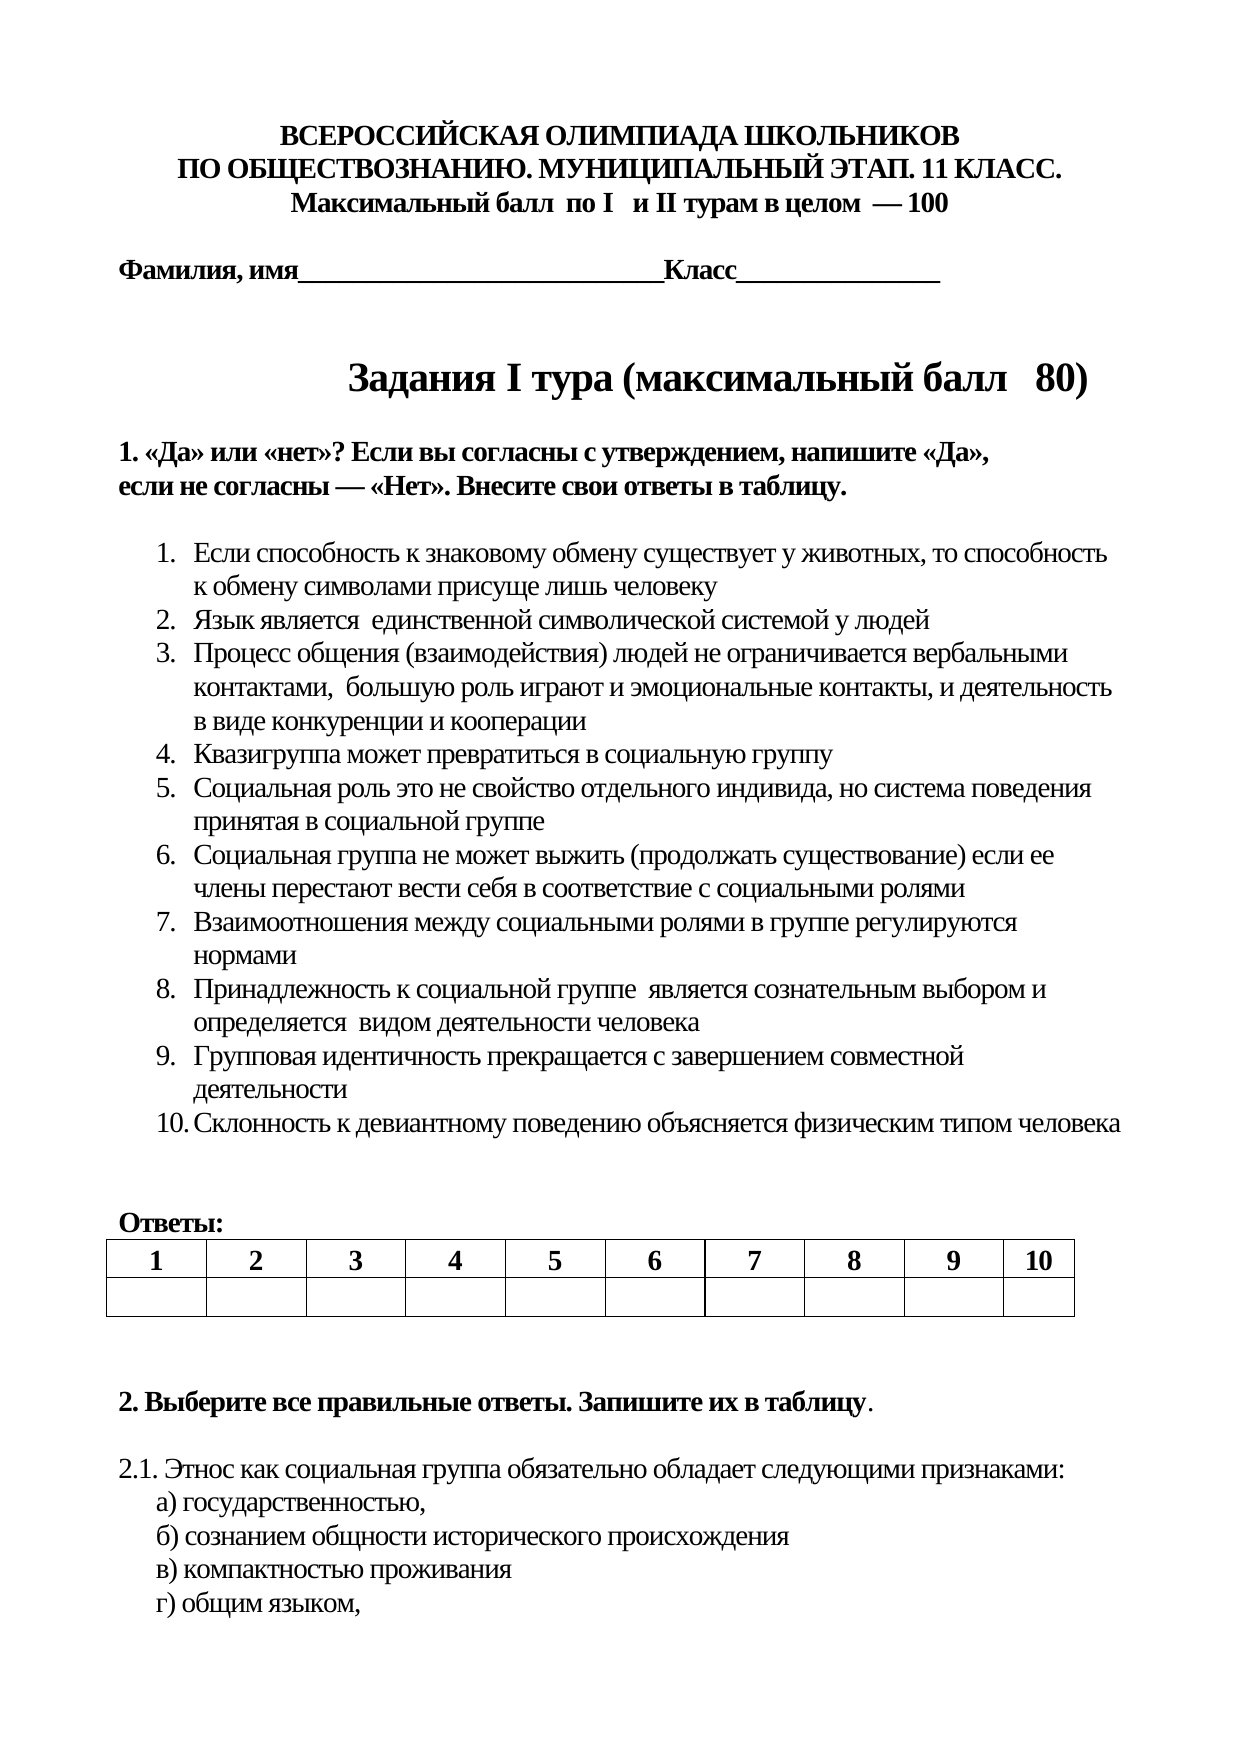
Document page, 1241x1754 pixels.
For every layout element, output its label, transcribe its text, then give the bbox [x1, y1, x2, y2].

list Язык является единственной символической системой у людей [156, 602, 1122, 636]
text Максимальный балл по I и II турам в целом — 100 [118, 185, 1122, 219]
text Ответы: [118, 1201, 1122, 1238]
list Процесс общения (взаимодействия) людей не ограничивается вербальными контактами, большую роль играют и эмоциональные контакты, и деятельность в виде конкуренции и кооперации [156, 636, 1122, 736]
text Фамилия, имя___________________________Класс_______________ [118, 252, 1122, 286]
table_cell [406, 1278, 505, 1316]
text а) государственностью, [118, 1484, 1122, 1518]
text Задания I тура (максимальный балл 80) [118, 353, 1122, 401]
table_header 1 [107, 1240, 206, 1277]
table_header 4 [406, 1240, 505, 1277]
text ВСЕРОССИЙСКАЯ ОЛИМПИАДА ШКОЛЬНИКОВ [118, 118, 1122, 152]
text 1. «Да» или «нет»? Если вы согласны с утверждением, напишите «Да», [118, 434, 1122, 468]
text г) общим языком, [118, 1585, 1122, 1618]
list Социальная группа не может выжить (продолжать существование) если ее члены перестают вести себя в соответствие с социальными ролями [156, 837, 1122, 904]
text 2. Выберите все правильные ответы. Запишите их в таблицу. [118, 1384, 1122, 1417]
table_cell [506, 1278, 605, 1316]
list Групповая идентичность прекращается с завершением совместной деятельности [156, 1038, 1122, 1105]
text в) компактностью проживания [118, 1551, 1122, 1585]
table_cell [1004, 1278, 1074, 1316]
table_header 7 [706, 1240, 804, 1277]
text б) сознанием общности исторического происхождения [118, 1518, 1122, 1551]
table_header 8 [805, 1240, 904, 1277]
text если не согласны — «Нет». Внесите свои ответы в таблицу. [118, 468, 1122, 501]
table_cell [905, 1278, 1003, 1316]
table_header 5 [506, 1240, 605, 1277]
table_header 9 [905, 1240, 1003, 1277]
table_header 2 [207, 1240, 306, 1277]
table_cell [107, 1278, 206, 1316]
list Если способность к знаковому обмену существует у животных, то способность к обмену символами присуще лишь человеку [156, 535, 1122, 602]
list Принадлежность к социальной группе является сознательным выбором и определяется видом деятельности человека [156, 971, 1122, 1038]
list Социальная роль это не свойство отдельного индивида, но система поведения принятая в социальной группе [156, 770, 1122, 837]
table_cell [706, 1278, 804, 1316]
text 2.1. Этнос как социальная группа обязательно обладает следующими признаками: [118, 1451, 1122, 1484]
table_header 10 [1004, 1240, 1074, 1277]
list Склонность к девиантному поведению объясняется физическим типом человека [156, 1105, 1122, 1139]
text ПО ОБЩЕСТВОЗНАНИЮ. МУНИЦИПАЛЬНЫЙ ЭТАП. 11 КЛАСС. [118, 152, 1122, 185]
list Квазигруппа может превратиться в социальную группу [156, 736, 1122, 770]
table_header 6 [606, 1240, 704, 1277]
table_cell [207, 1278, 306, 1316]
list Взаимоотношения между социальными ролями в группе регулируются нормами [156, 904, 1122, 971]
table_cell [606, 1278, 704, 1316]
table_cell [805, 1278, 904, 1316]
table_header 3 [307, 1240, 405, 1277]
table_cell [307, 1278, 405, 1316]
